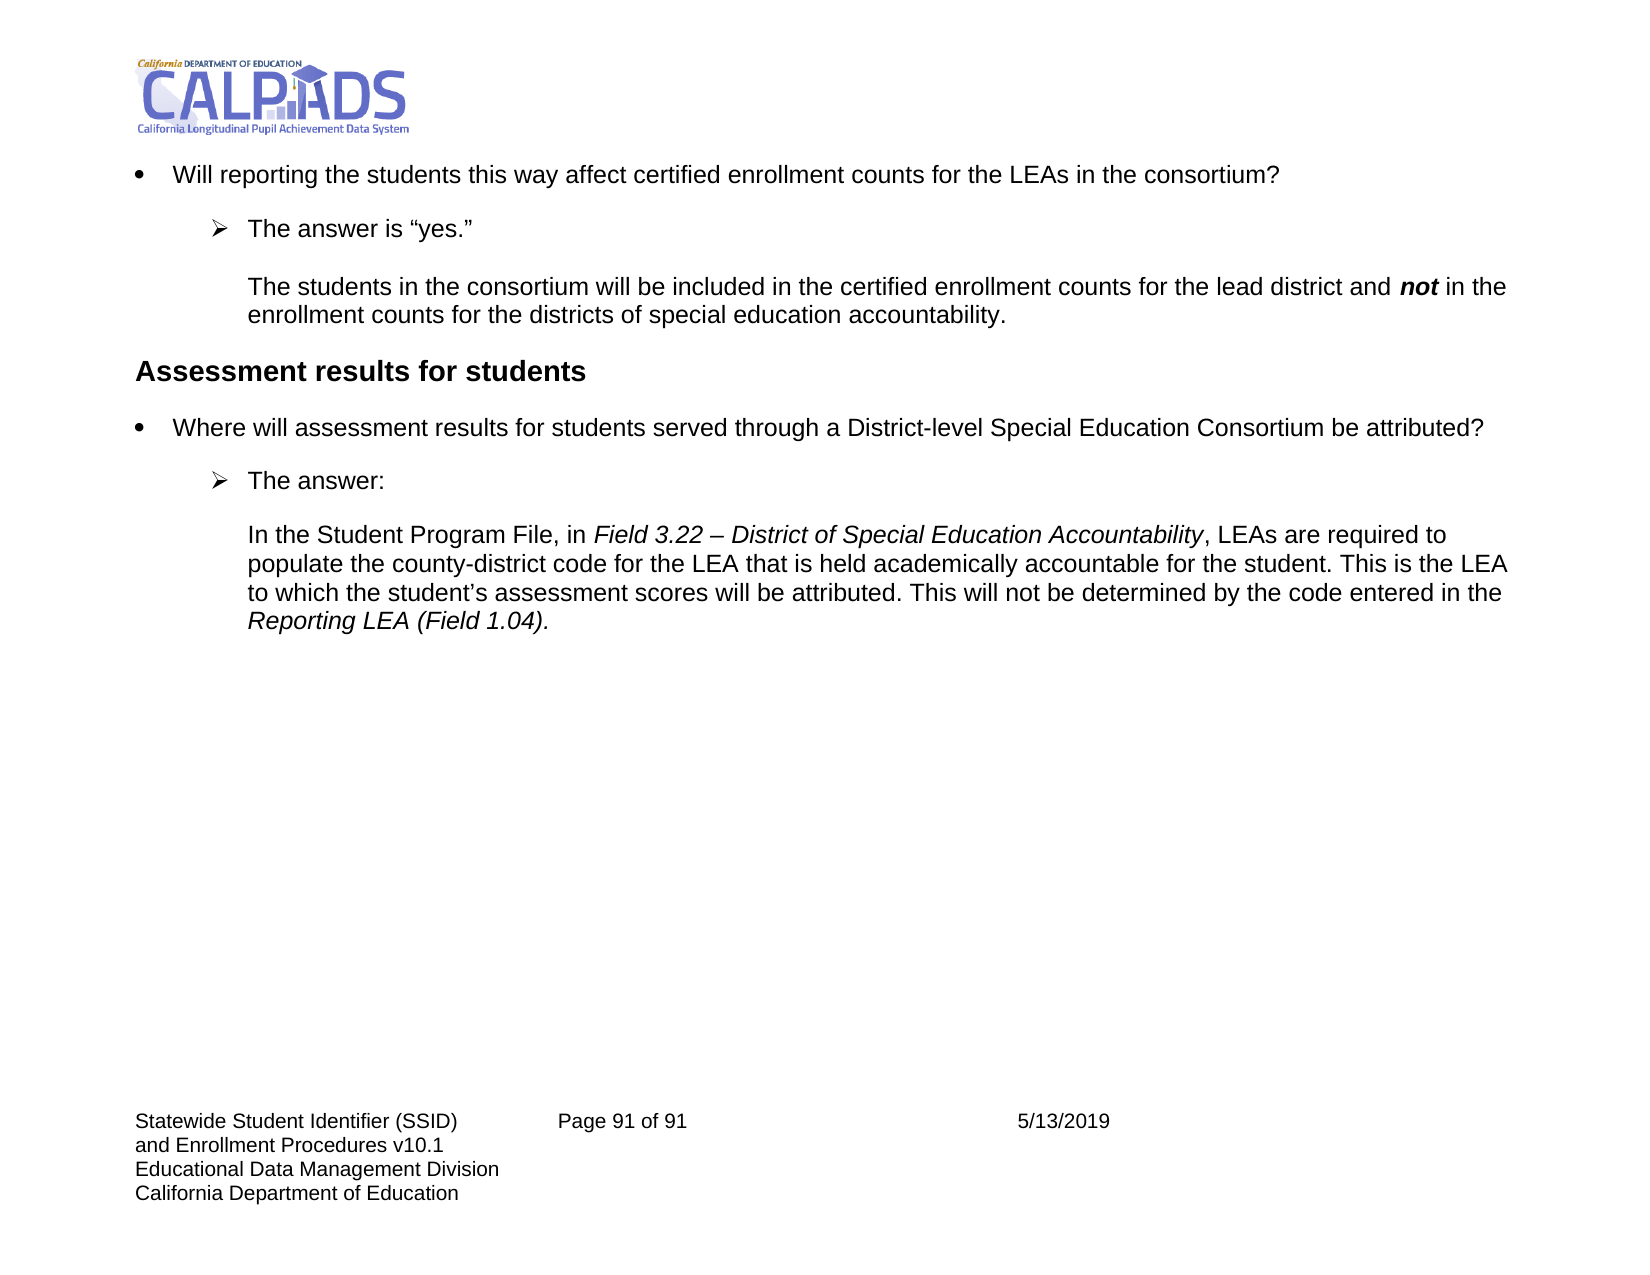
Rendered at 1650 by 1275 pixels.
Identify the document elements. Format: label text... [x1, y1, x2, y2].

picture [135, 59, 419, 135]
subtitle Assessment results for students [135, 354, 1515, 387]
list The answer: [210, 466, 1515, 495]
list Where will assessment results for students served through a District-level Special Education Consortium be attributed? [135, 412, 1515, 441]
text In the Student Program File, in Field 3.22 – District of Special Education Accountability, LEAs are required to populate the county-district code for the LEA that is held academically accountable for the student. This is the LEA to which the student’s assessment scores will be attributed. This will not be determined by the code entered in the Reporting LEA (Field 1.04). [247, 520, 1515, 635]
list The answer is “yes.” The students in the consortium will be included in the certified enrollment counts for the lead district and not in the enrollment counts for the districts of special education accountability. [210, 214, 1515, 329]
list Will reporting the students this way affect certified enrollment counts for the LEAs in the consortium? [135, 160, 1515, 189]
